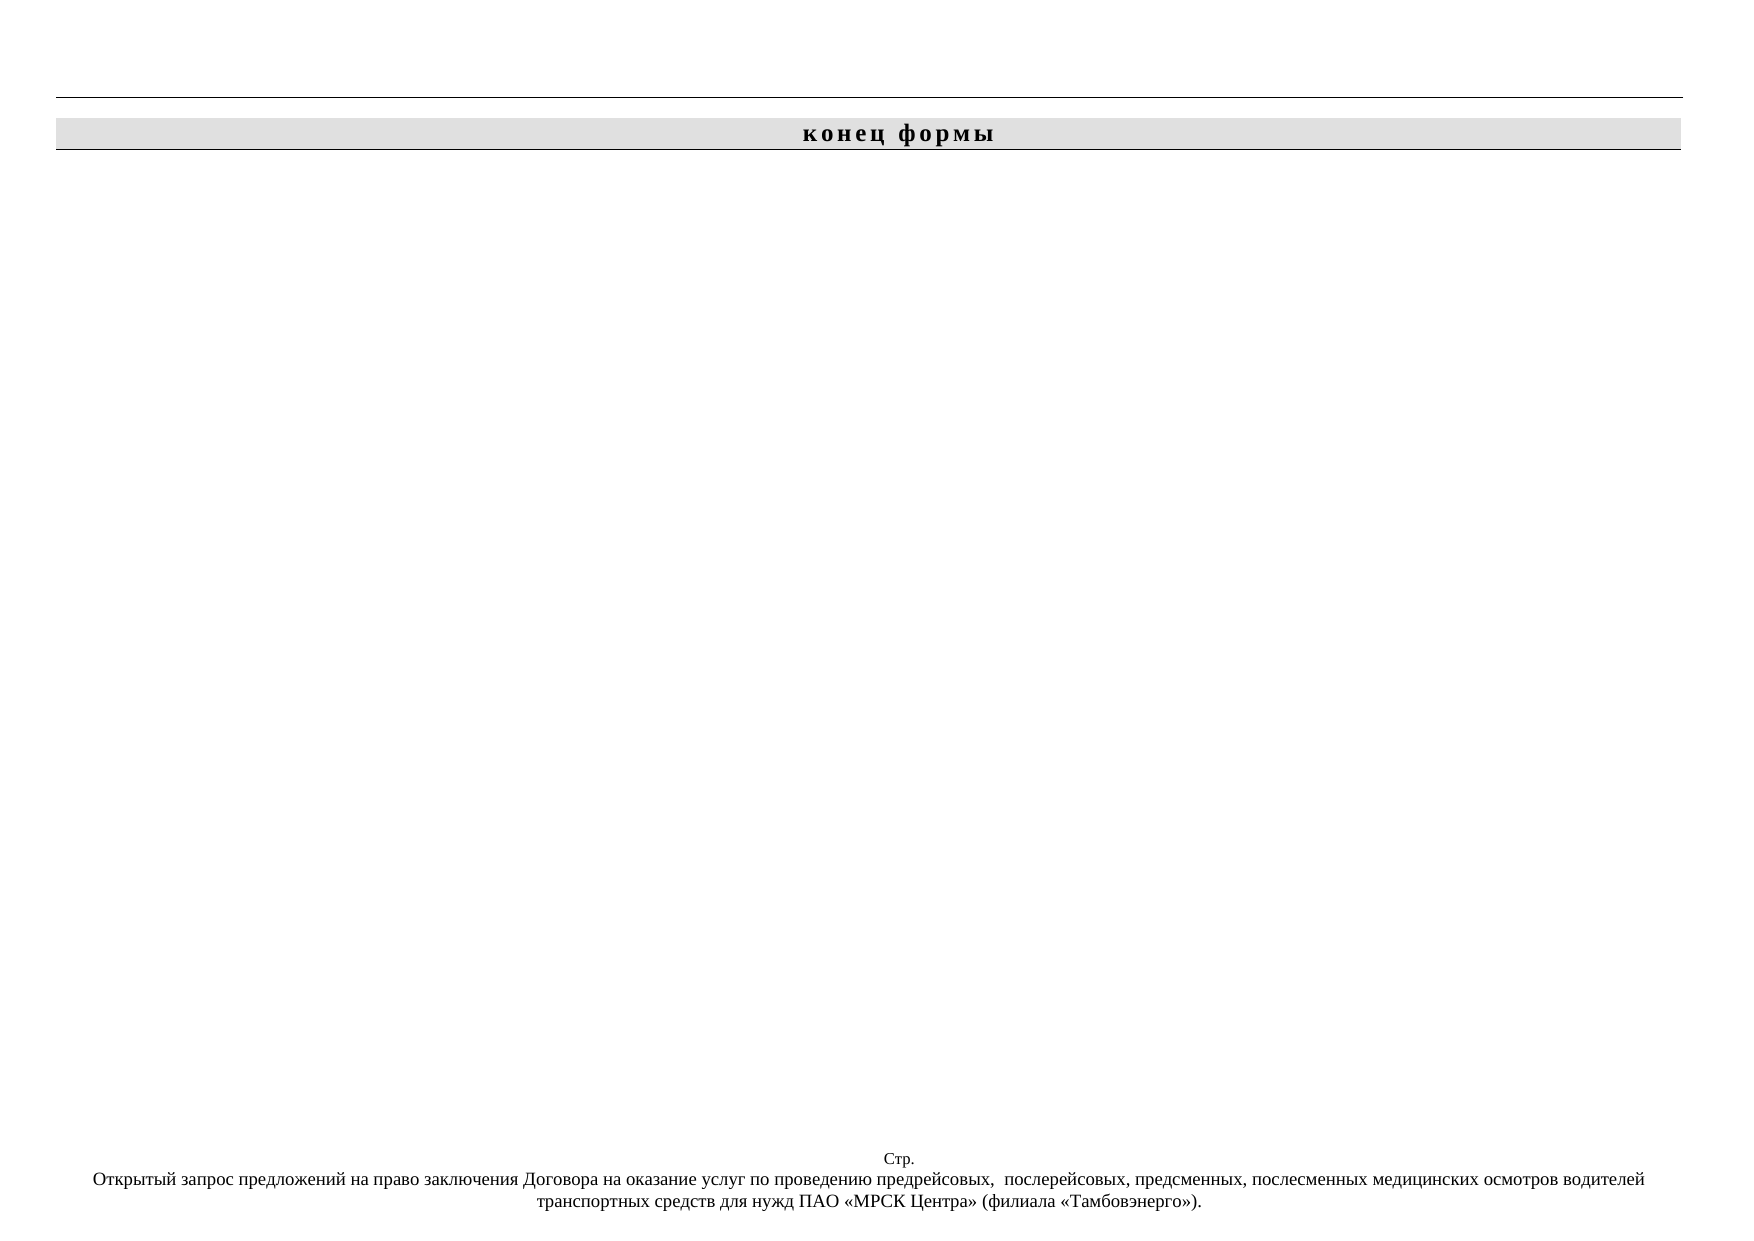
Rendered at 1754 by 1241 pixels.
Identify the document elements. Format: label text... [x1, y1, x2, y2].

text конец формы [56, 118, 1681, 149]
